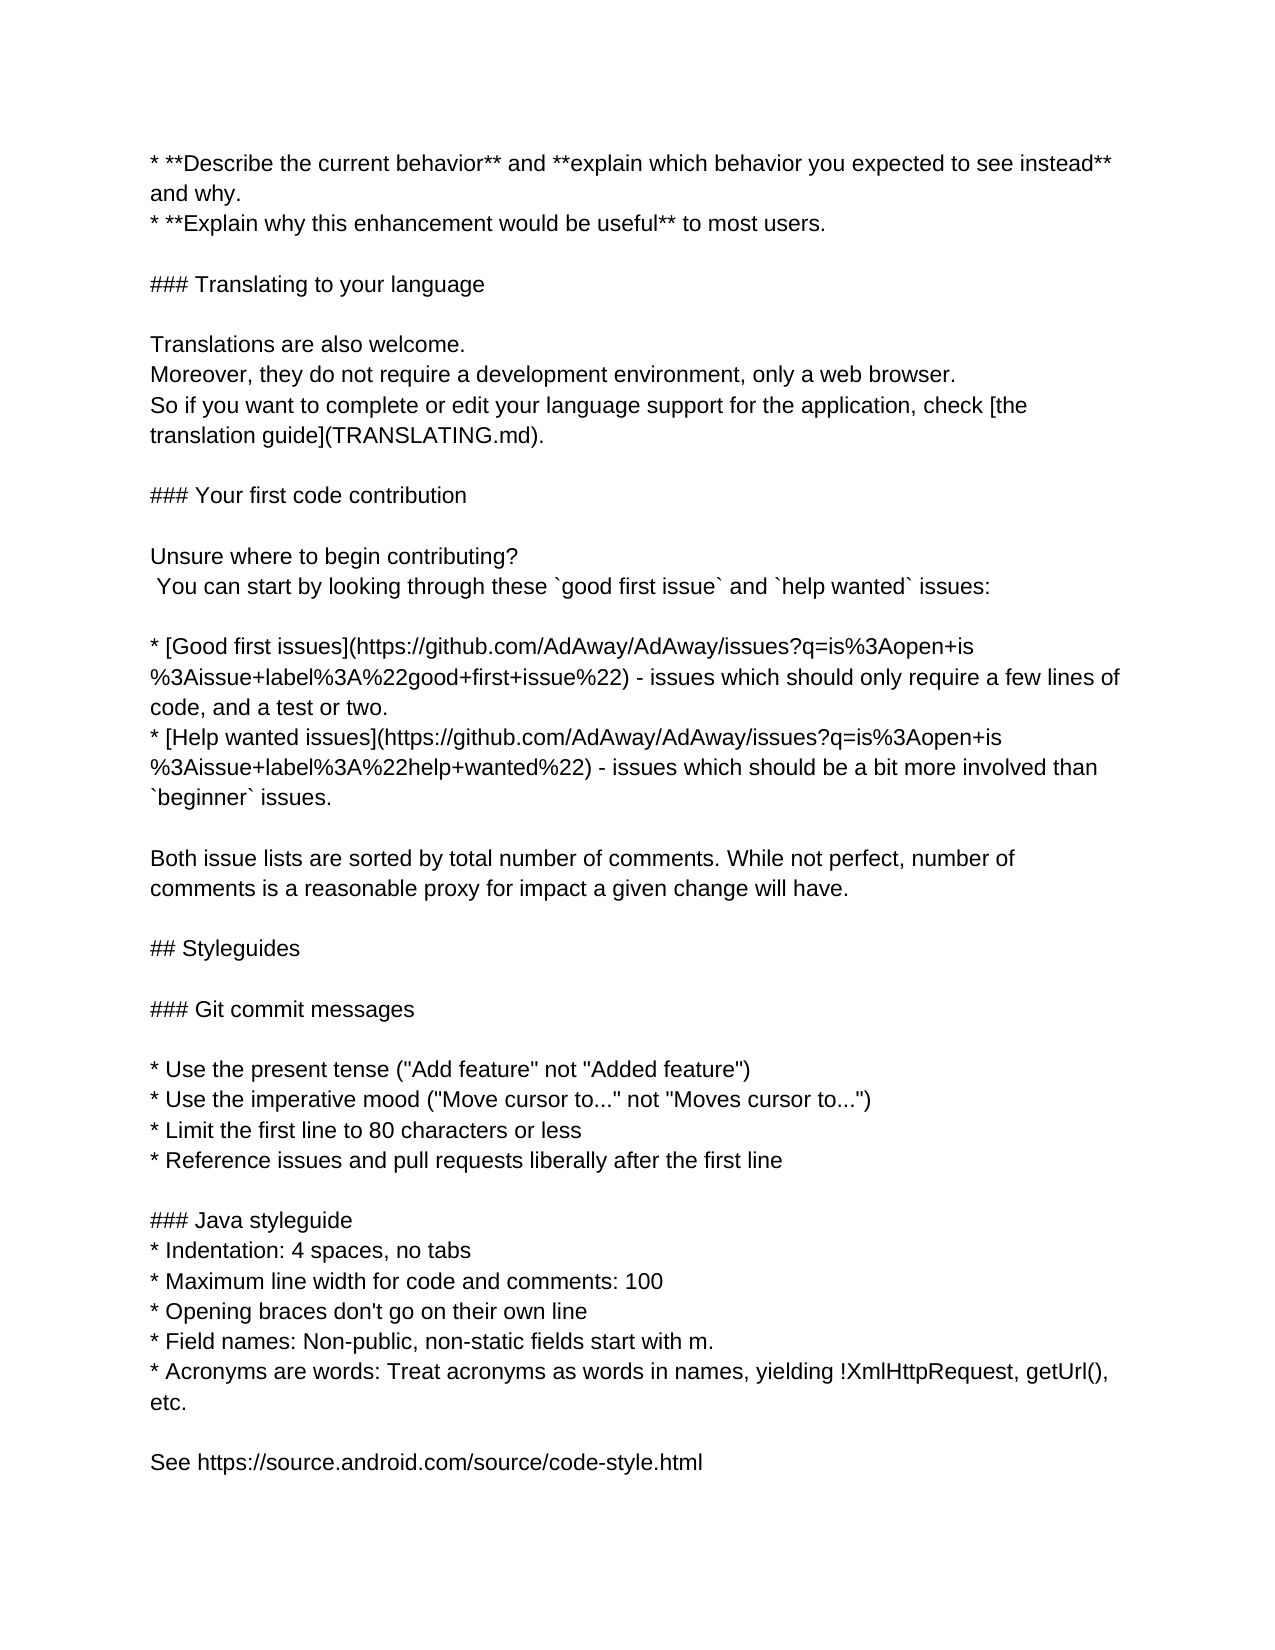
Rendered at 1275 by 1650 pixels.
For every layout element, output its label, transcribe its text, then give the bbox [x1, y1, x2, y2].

text * Opening braces don't go on their own line [150, 1298, 1125, 1324]
text * [Help wanted issues](https://github.com/AdAway/AdAway/issues?q=is%3Aopen+is%3Aissue+label%3A%22help+wanted%22) - issues which should be a bit more involved than `beginner` issues. [150, 724, 1125, 811]
text * Indentation: 4 spaces, no tabs [150, 1237, 1125, 1264]
text You can start by looking through these `good first issue` and `help wanted` issues: [150, 573, 1125, 599]
text * Use the imperative mood ("Move cursor to..." not "Moves cursor to...") [150, 1086, 1125, 1113]
text * Maximum line width for code and comments: 100 [150, 1268, 1125, 1294]
text ### Translating to your language [150, 271, 1125, 297]
text * Use the present tense ("Add feature" not "Added feature") [150, 1056, 1125, 1083]
text Moreover, they do not require a development environment, only a web browser. [150, 361, 1125, 388]
text ### Java styleguide [150, 1207, 1125, 1234]
text * Field names: Non-public, non-static fields start with m. [150, 1328, 1125, 1354]
text * **Explain why this enhancement would be useful** to most users. [150, 210, 1125, 237]
text * Limit the first line to 80 characters or less [150, 1117, 1125, 1143]
text * [Good first issues](https://github.com/AdAway/AdAway/issues?q=is%3Aopen+is%3Aissue+label%3A%22good+first+issue%22) - issues which should only require a few lines of code, and a test or two. [150, 633, 1125, 720]
text Unsure where to begin contributing? [150, 543, 1125, 569]
text ## Styleguides [150, 935, 1125, 962]
text * Acronyms are words: Treat acronyms as words in names, yielding !XmlHttpRequest, getUrl(), etc. [150, 1358, 1125, 1415]
text Both issue lists are sorted by total number of comments. While not perfect, number of comments is a reasonable proxy for impact a given change will have. [150, 845, 1125, 901]
text * Reference issues and pull requests liberally after the first line [150, 1147, 1125, 1173]
text ### Git commit messages [150, 996, 1125, 1022]
text ### Your first code contribution [150, 482, 1125, 509]
text * **Describe the current behavior** and **explain which behavior you expected to see instead** and why. [150, 150, 1125, 207]
text So if you want to complete or edit your language support for the application, check [the translation guide](TRANSLATING.md). [150, 392, 1125, 448]
text Translations are also welcome. [150, 331, 1125, 358]
text See https://source.android.com/source/code-style.html [150, 1449, 1125, 1475]
